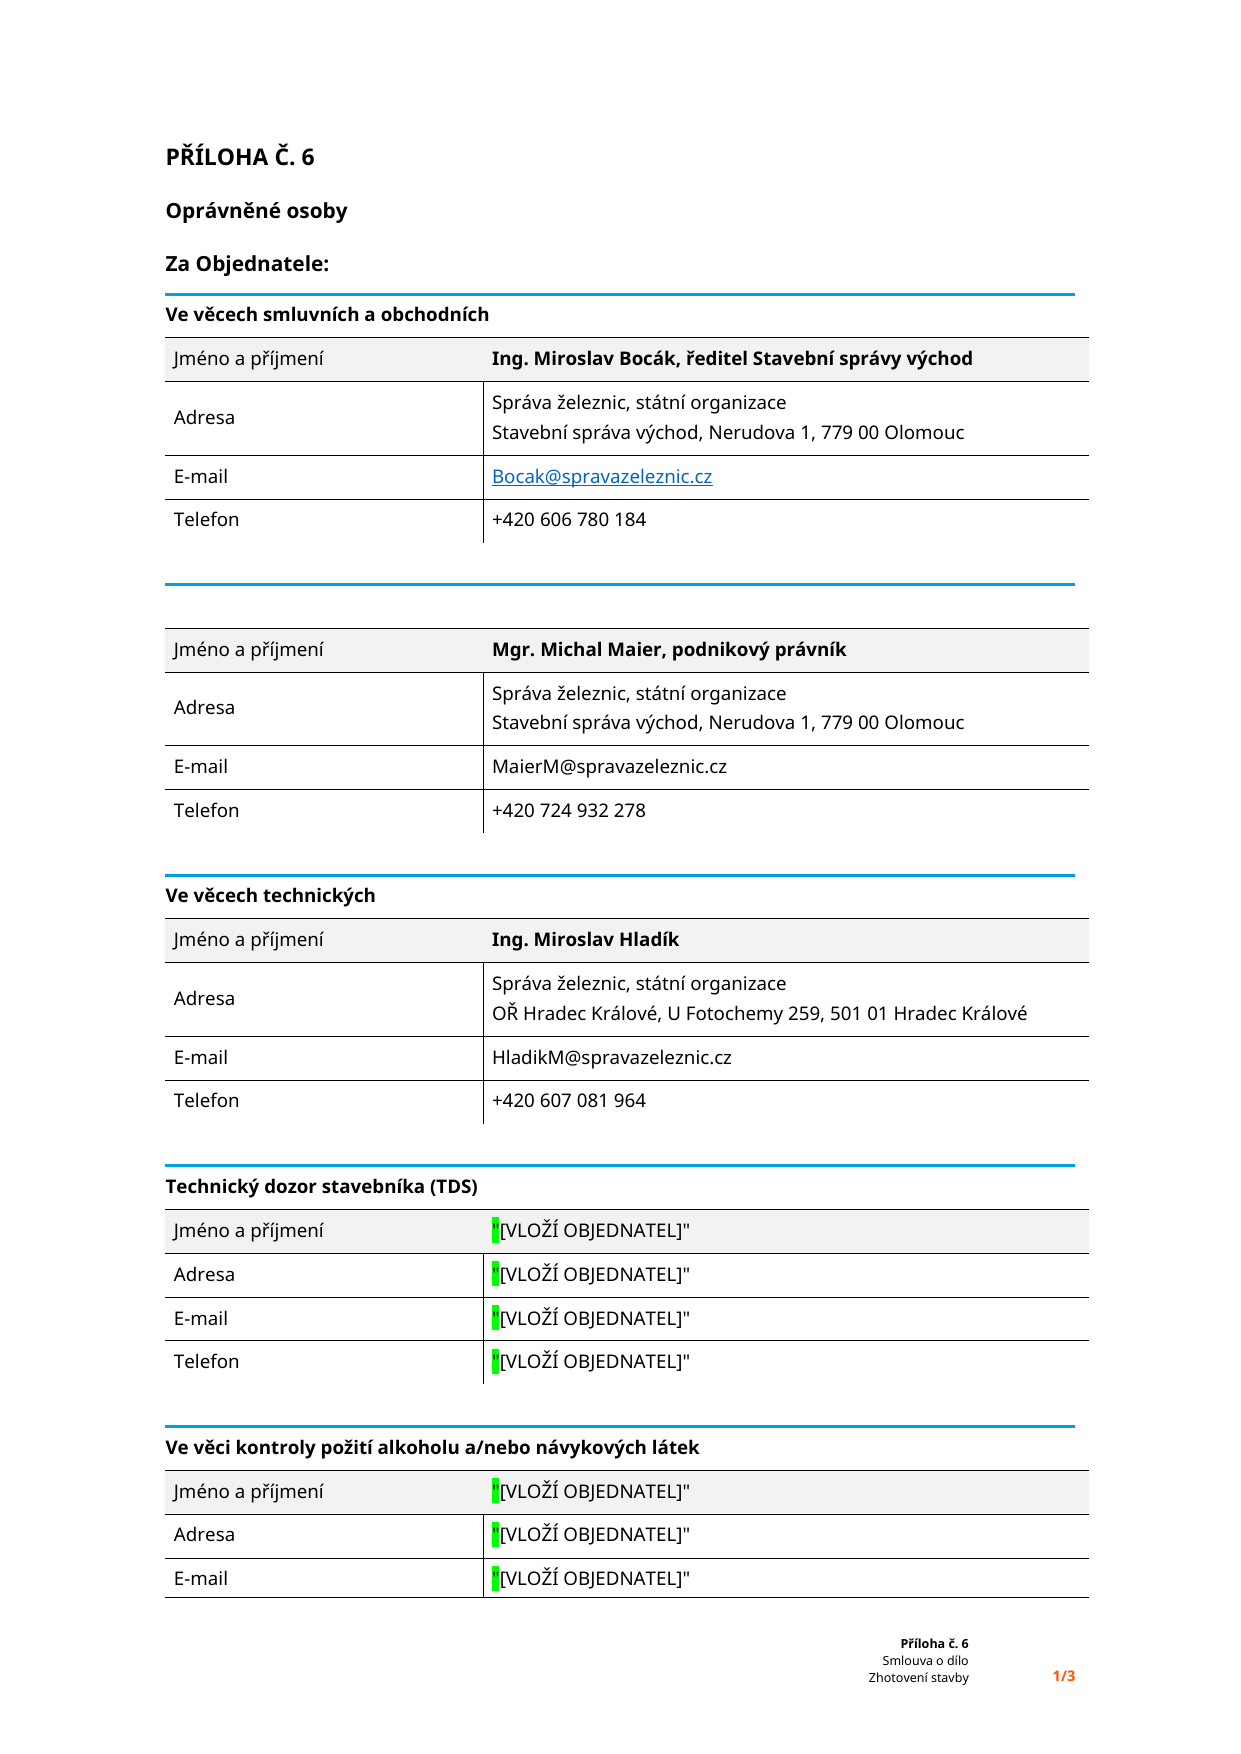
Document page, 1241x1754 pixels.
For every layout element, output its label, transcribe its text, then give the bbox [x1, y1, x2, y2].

table_cell [484, 1559, 1089, 1597]
table_cell E-mail [165, 1298, 483, 1340]
table_cell HladikM@spravazeleznic.cz [484, 1037, 1089, 1079]
table_cell Adresa [165, 1515, 483, 1557]
table_cell Adresa [165, 382, 483, 455]
table_header Jméno a příjmení [165, 919, 484, 962]
table_cell [484, 1254, 1089, 1297]
table_cell Adresa [165, 963, 483, 1036]
table_header Jméno a příjmení [165, 338, 484, 381]
table_cell Telefon [165, 790, 483, 833]
text Oprávněné osoby [165, 197, 1075, 225]
table_cell E-mail [165, 456, 483, 498]
table_cell +420 606 780 184 [484, 500, 1089, 542]
table_cell Adresa [165, 1254, 483, 1297]
table_header [484, 1471, 1089, 1513]
table_cell E-mail [165, 1559, 483, 1597]
table_cell [484, 1298, 1089, 1340]
table_cell E-mail [165, 746, 483, 789]
table_cell E-mail [165, 1037, 483, 1079]
table_header Ing. Miroslav Bocák, ředitel Stavební správy východ [484, 338, 1089, 381]
table_cell Správa železnic, státní organizace Stavební správa východ, Nerudova 1, 779 00 Olomouc [484, 673, 1089, 745]
table_cell MaierM@spravazeleznic.cz [484, 746, 1089, 789]
table_header Jméno a příjmení [165, 1210, 484, 1253]
table_header Jméno a příjmení [165, 1471, 484, 1513]
table_cell Telefon [165, 1341, 483, 1384]
table_cell [484, 1515, 1089, 1557]
table_header Mgr. Michal Maier, podnikový právník [484, 629, 1089, 672]
table_cell [484, 1341, 1089, 1384]
table_header Jméno a příjmení [165, 629, 484, 672]
table_cell +420 724 932 278 [484, 790, 1089, 833]
text Příloha č. 6 [165, 141, 1075, 173]
table_cell Adresa [165, 673, 483, 745]
table_header Ing. Miroslav Hladík [484, 919, 1089, 962]
table_header [484, 1210, 1089, 1253]
text Ve věcech smluvních a obchodních [165, 296, 1075, 327]
text Ve věcech technických [165, 877, 1075, 908]
table_cell Telefon [165, 1081, 483, 1123]
table_cell Správa železnic, státní organizace OŘ Hradec Králové, U Fotochemy 259, 501 01 Hradec Králové [484, 963, 1089, 1036]
text Ve věci kontroly požití alkoholu a/nebo návykových látek [165, 1428, 1075, 1460]
text Za Objednatele: [165, 249, 1075, 277]
table_cell Správa železnic, státní organizace Stavební správa východ, Nerudova 1, 779 00 Olomouc [484, 382, 1089, 455]
table_cell Telefon [165, 500, 483, 542]
table_cell Bocak@spravazeleznic.cz [484, 456, 1089, 498]
table_cell +420 607 081 964 [484, 1081, 1089, 1123]
text Technický dozor stavebníka (TDS) [165, 1167, 1075, 1199]
